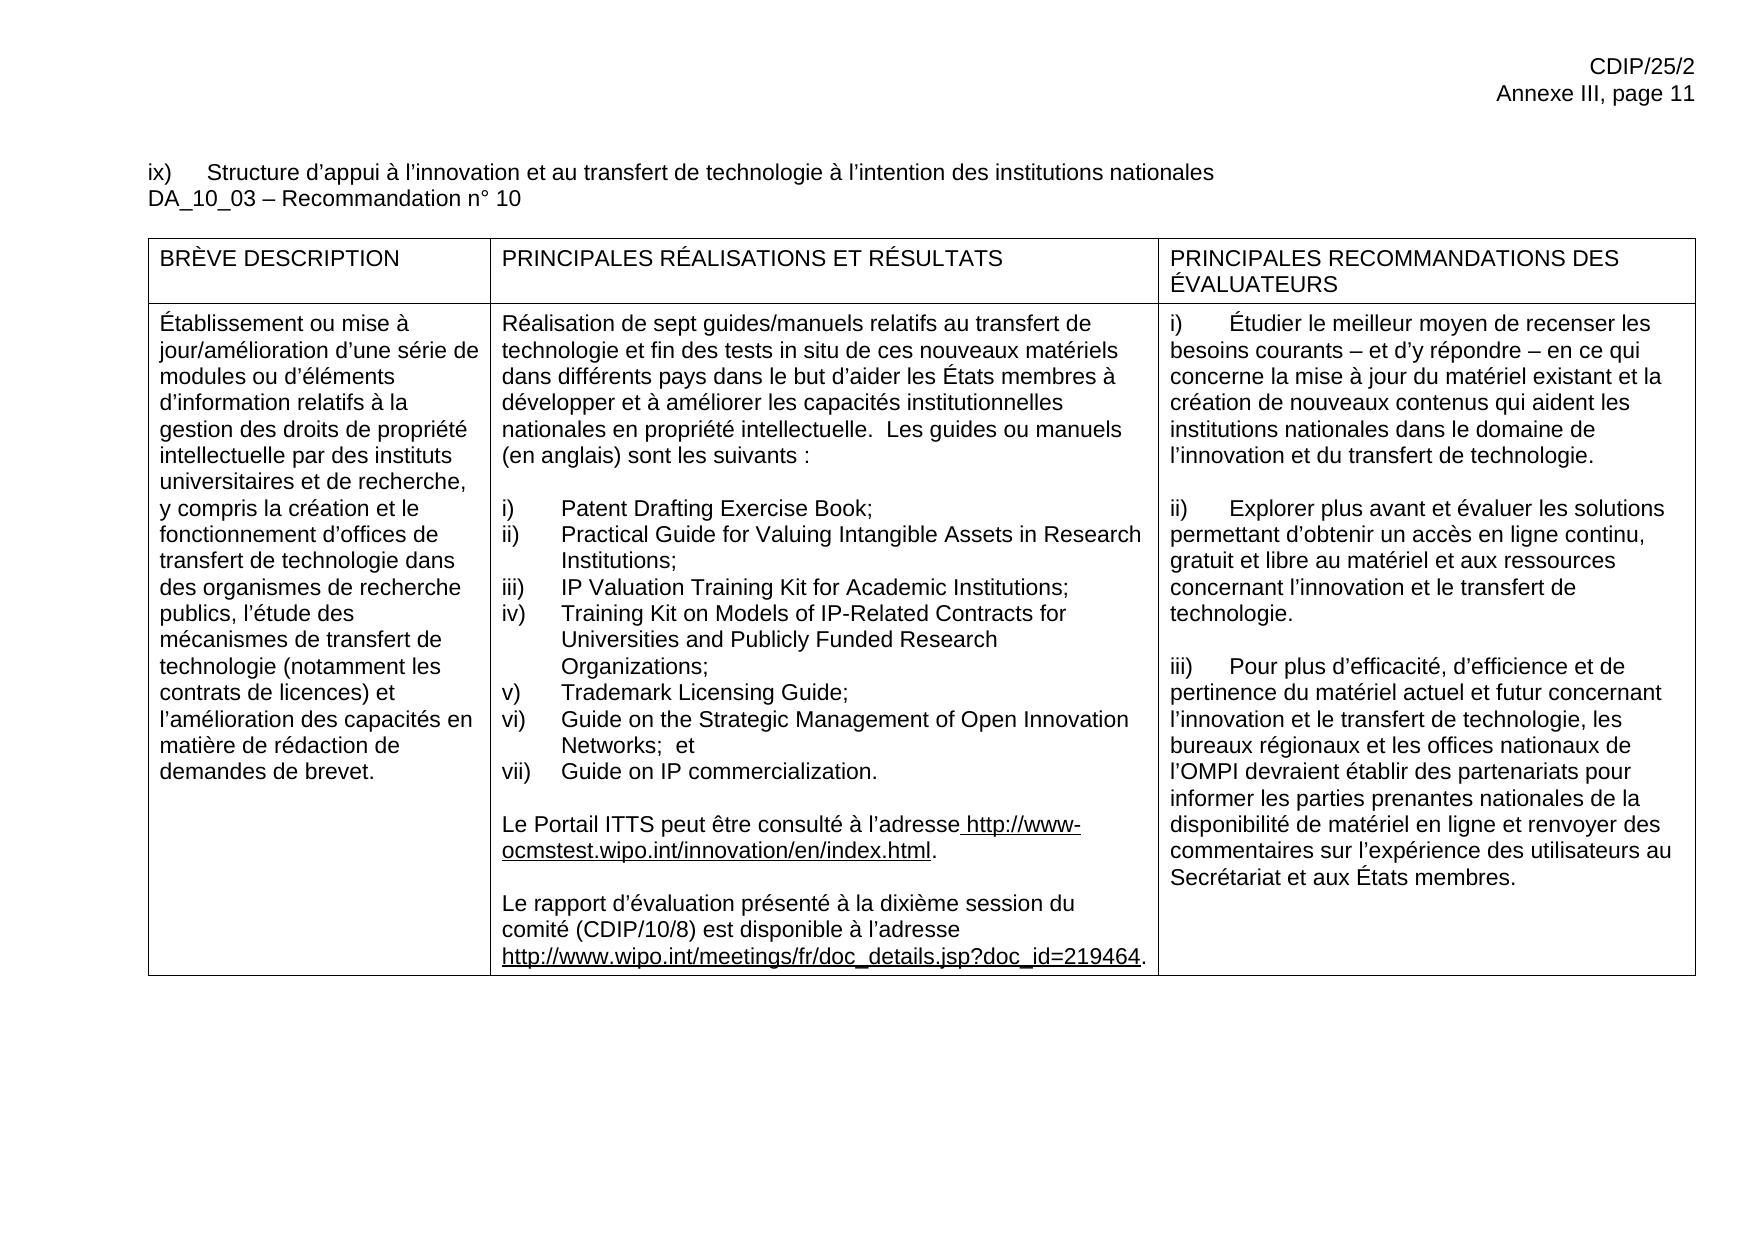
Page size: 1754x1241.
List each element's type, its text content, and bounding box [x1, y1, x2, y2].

table_header BRÈVE DESCRIPTION [149, 239, 490, 303]
text DA_10_03 – Recommandation n° 10 [148, 185, 1695, 211]
table_cell Établissement ou mise à jour/amélioration d’une série de modules ou d’éléments d’information relatifs à la gestion des droits de propriété intellectuelle par des instituts universitaires et de recherche, y compris la création et le fonctionnement d’offices de transfert de technologie dans des organismes de recherche publics, l’étude des mécanismes de transfert de technologie (notamment les contrats de licences) et l’amélioration des capacités en matière de rédaction de demandes de brevet. [149, 304, 490, 975]
table_header PRINCIPALES RÉALISATIONS ET RÉSULTATS [491, 239, 1158, 303]
table_header PRINCIPALES RECOMMANDATIONS DES ÉVALUATEURS [1159, 239, 1695, 303]
table_cell Réalisation de sept guides/manuels relatifs au transfert de technologie et fin des tests in situ de ces nouveaux matériels dans différents pays dans le but d’aider les États membres à développer et à améliorer les capacités institutionnelles nationales en propriété intellectuelle. Les guides ou manuels (en anglais) sont les suivants : i) Patent Drafting Exercise Book; ii) Practical Guide for Valuing Intangible Assets in Research Institutions; iii) IP Valuation Training Kit for Academic Institutions; iv) Training Kit on Models of IP-Related Contracts for Universities and Publicly Funded Research Organizations; v) Trademark Licensing Guide; vi) Guide on the Strategic Management of Open Innovation Networks; et vii) Guide on IP commercialization. Le Portail ITTS peut être consulté à l’adresse http://www-ocmstest.wipo.int/innovation/en/index.html. Le rapport d’évaluation présenté à la dixième session du comité (CDIP/10/8) est disponible à l’adresse http://www.wipo.int/meetings/fr/doc_details.jsp?doc_id=219464. [491, 304, 1158, 975]
list Structure d’appui à l’innovation et au transfert de technologie à l’intention des institutions nationales [148, 158, 1695, 185]
table_cell i) Étudier le meilleur moyen de recenser les besoins courants – et d’y répondre – en ce qui concerne la mise à jour du matériel existant et la création de nouveaux contenus qui aident les institutions nationales dans le domaine de l’innovation et du transfert de technologie. ii) Explorer plus avant et évaluer les solutions permettant d’obtenir un accès en ligne continu, gratuit et libre au matériel et aux ressources concernant l’innovation et le transfert de technologie. iii) Pour plus d’efficacité, d’efficience et de pertinence du matériel actuel et futur concernant l’innovation et le transfert de technologie, les bureaux régionaux et les offices nationaux de l’OMPI devraient établir des partenariats pour informer les parties prenantes nationales de la disponibilité de matériel en ligne et renvoyer des commentaires sur l’expérience des utilisateurs au Secrétariat et aux États membres. [1159, 304, 1695, 975]
